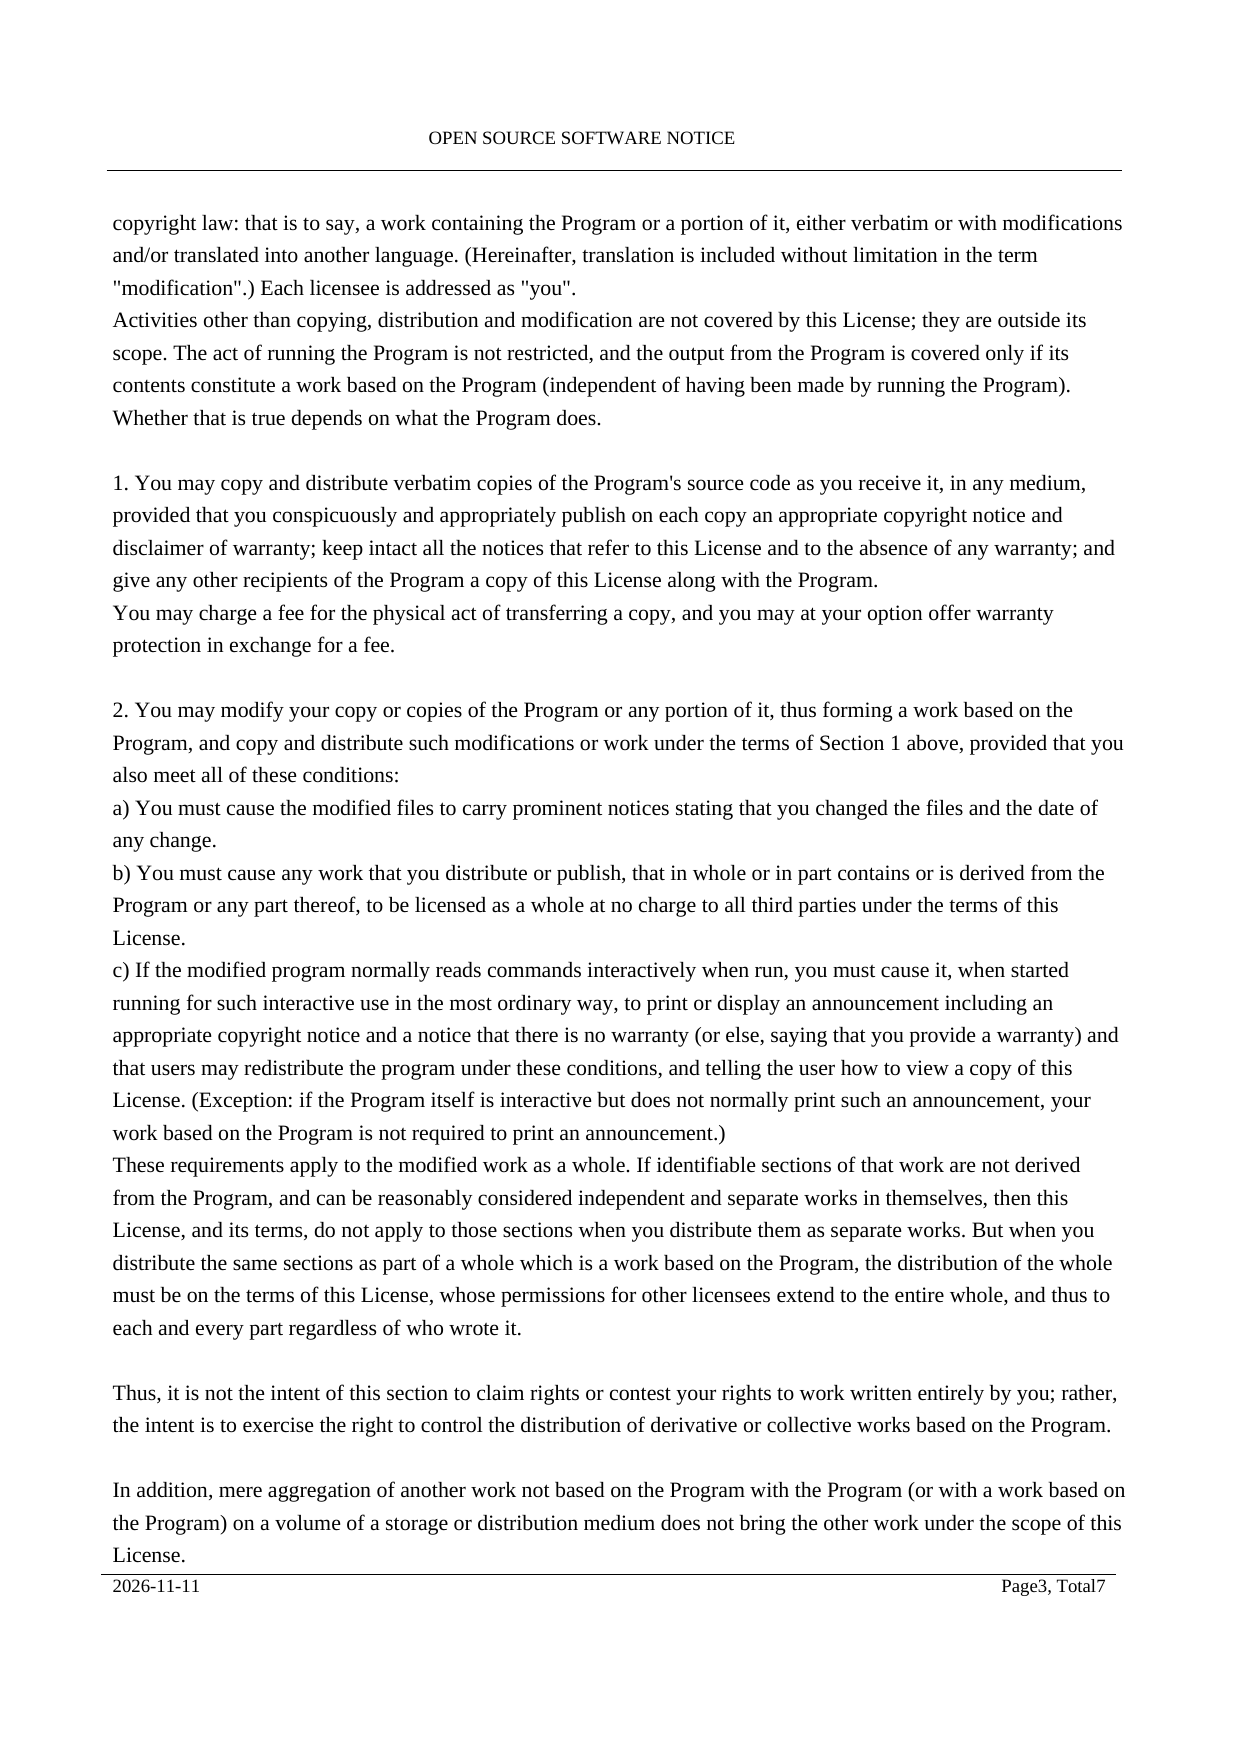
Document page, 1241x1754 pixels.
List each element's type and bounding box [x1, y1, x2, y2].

text [112, 206, 1128, 1571]
